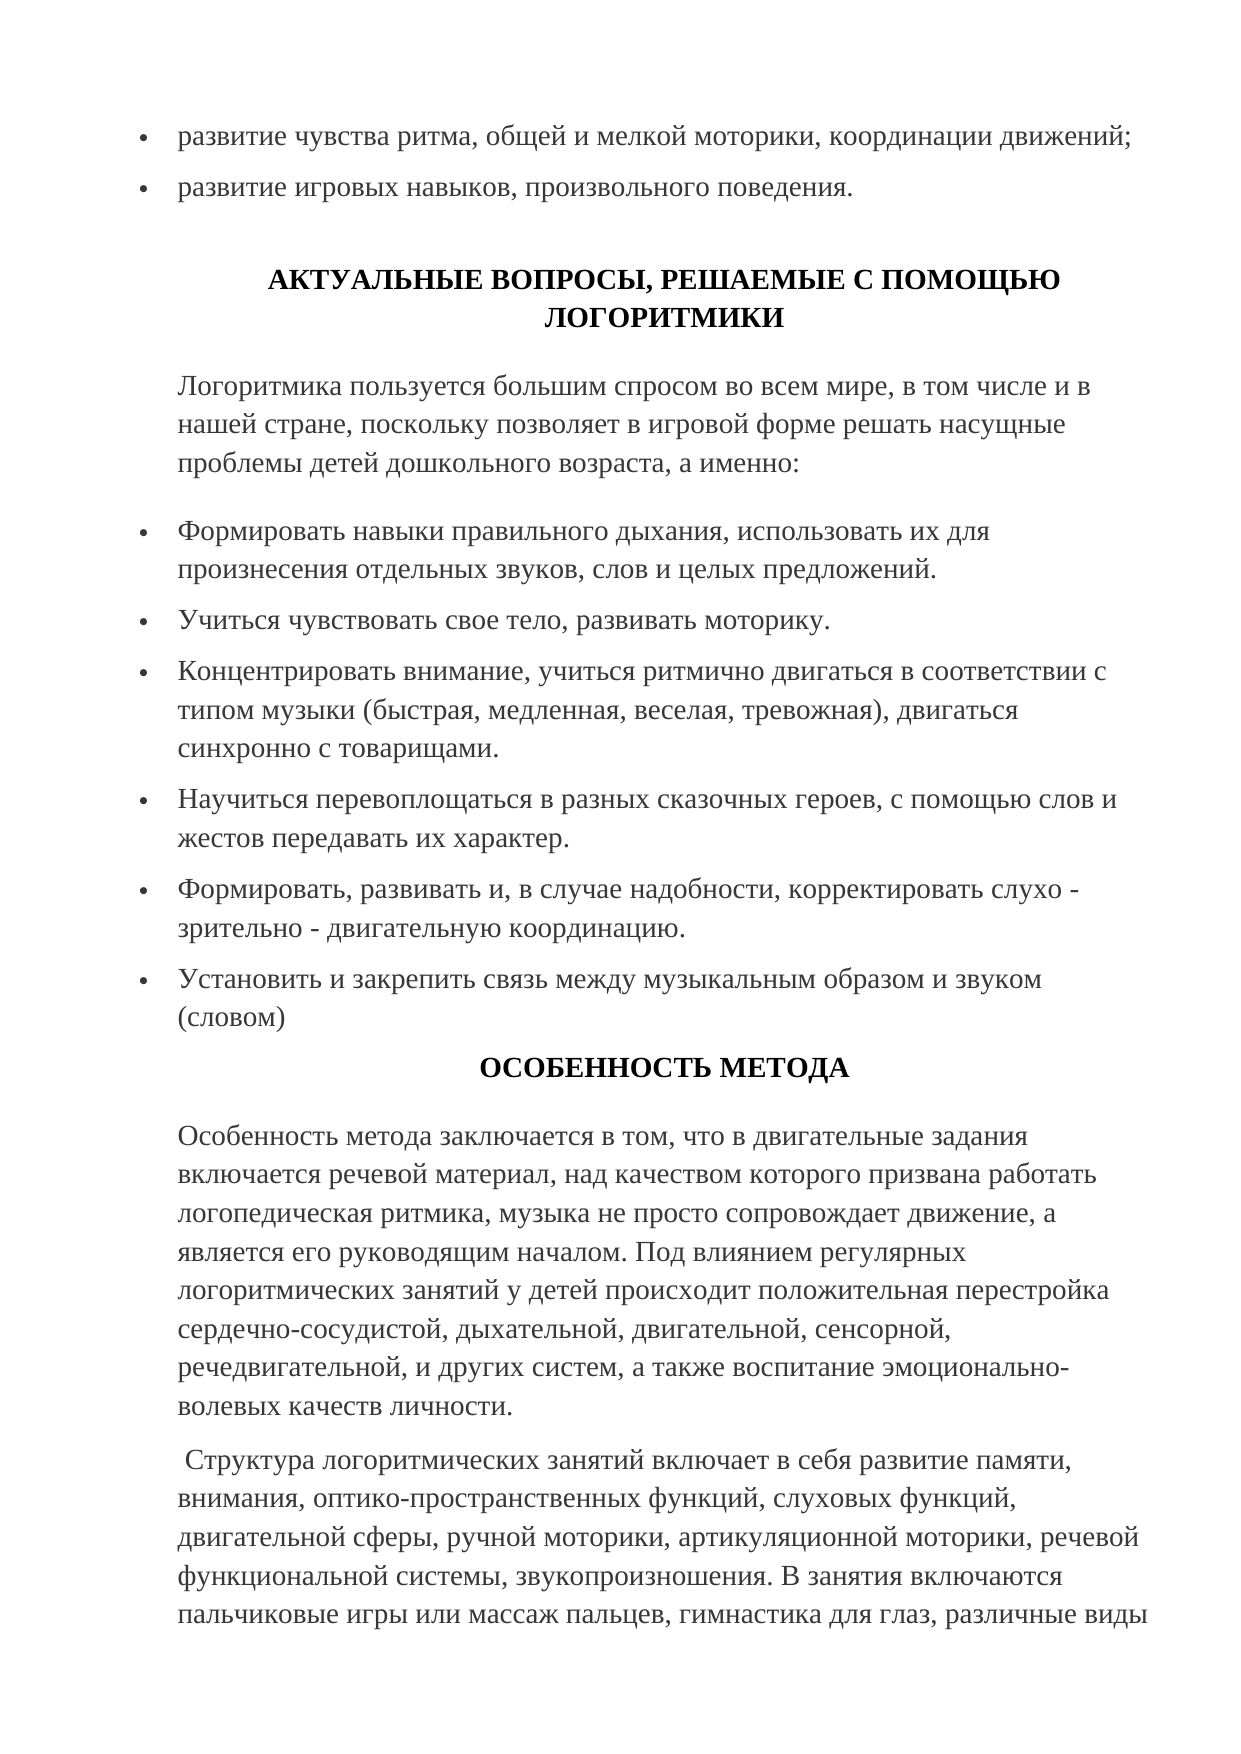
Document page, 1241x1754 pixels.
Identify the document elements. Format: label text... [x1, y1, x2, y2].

list Учиться чувствовать свое тело, развивать моторику. [140, 602, 1152, 636]
text Особенность метода заключается в том, что в двигательные задания включается речевой материал, над качеством которого призвана работать логопедическая ритмика, музыка не просто сопровождает движение, а является его руководящим началом. Под влиянием регулярных логоритмических занятий у детей происходит положительная перестройка сердечно-сосудистой, дыхательной, двигательной, сенсорной, речедвигательной, и других систем, а также воспитание эмоционально- волевых качеств личности. [177, 1118, 1152, 1421]
text Логоритмика пользуется большим спросом во всем мире, в том числе и в нашей стране, поскольку позволяет в игровой форме решать насущные проблемы детей дошкольного возраста, а именно: [177, 368, 1152, 479]
text АКТУАЛЬНЫЕ ВОПРОСЫ, РЕШАЕМЫЕ С ПОМОЩЬЮ ЛОГОРИТМИКИ [177, 262, 1152, 334]
list Установить и закрепить связь между музыкальным образом и звуком (словом) [140, 961, 1152, 1033]
list развитие игровых навыков, произвольного поведения. [140, 169, 1152, 203]
list Формировать навыки правильного дыхания, использовать их для произнесения отдельных звуков, слов и целых предложений. [140, 513, 1152, 585]
text ОСОБЕННОСТЬ МЕТОДА [177, 1050, 1152, 1084]
list Концентрировать внимание, учиться ритмично двигаться в соответствии с типом музыки (быстрая, медленная, веселая, тревожная), двигаться синхронно с товарищами. [140, 653, 1152, 764]
list развитие чувства ритма, общей и мелкой моторики, координации движений; [140, 118, 1152, 152]
list Формировать, развивать и, в случае надобности, корректировать слухо - зрительно - двигательную координацию. [140, 871, 1152, 943]
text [177, 1442, 1152, 1630]
list Научиться перевоплощаться в разных сказочных героев, с помощью слов и жестов передавать их характер. [140, 782, 1152, 854]
